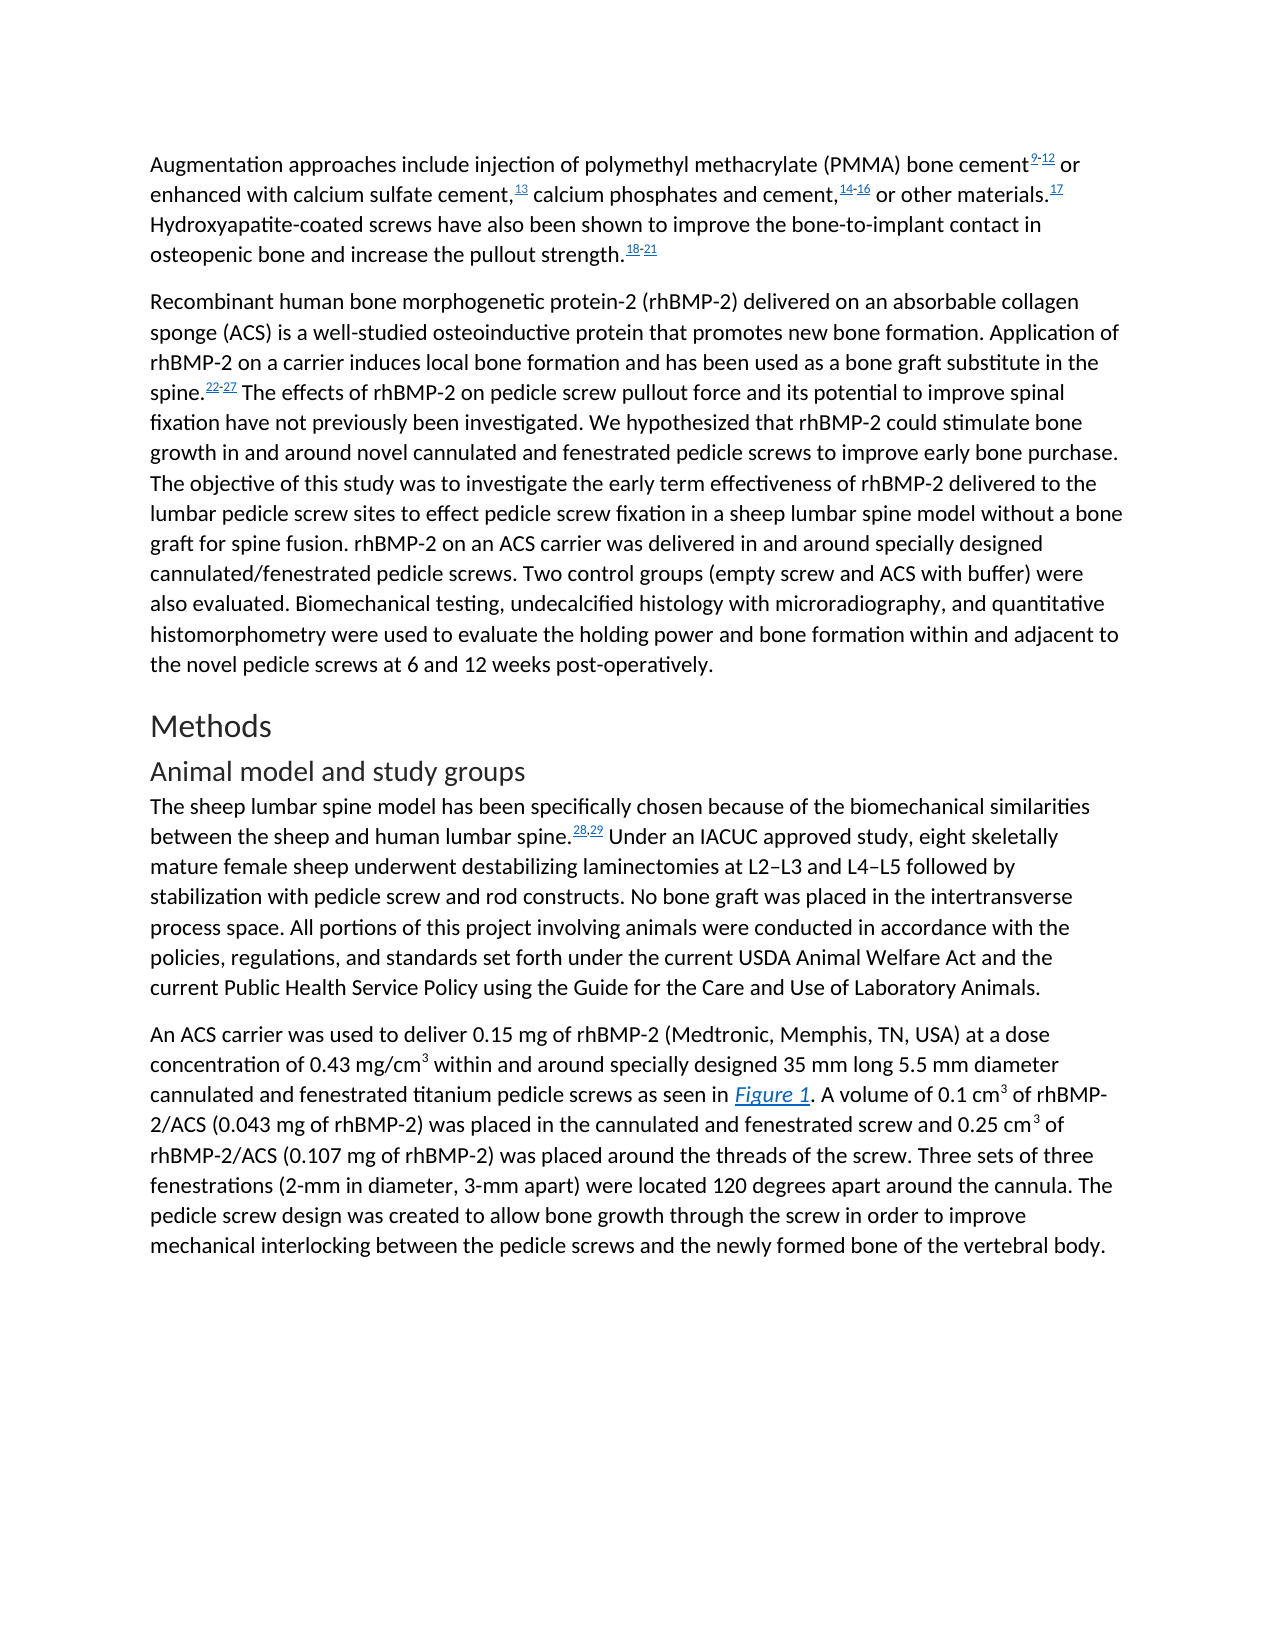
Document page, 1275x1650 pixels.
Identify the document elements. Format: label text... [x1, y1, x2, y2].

text An ACS carrier was used to deliver 0.15 mg of rhBMP-2 (Medtronic, Memphis, TN, USA) at a dose concentration of 0.43 mg/cm3 within and around specially designed 35 mm long 5.5 mm diameter cannulated and fenestrated titanium pedicle screws as seen in Figure 1. A volume of 0.1 cm3 of rhBMP-2/ACS (0.043 mg of rhBMP-2) was placed in the cannulated and fenestrated screw and 0.25 cm3 of rhBMP-2/ACS (0.107 mg of rhBMP-2) was placed around the threads of the screw. Three sets of three fenestrations (2-mm in diameter, 3-mm apart) were located 120 degrees apart around the cannula. The pedicle screw design was created to allow bone growth through the screw in order to improve mechanical interlocking between the pedicle screws and the newly formed bone of the vertebral body. [150, 1020, 1125, 1259]
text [150, 150, 1125, 269]
subtitle Animal model and study groups [150, 753, 1125, 789]
subtitle Methods [150, 705, 1125, 746]
text The sheep lumbar spine model has been specifically chosen because of the biomechanical similarities between the sheep and human lumbar spine.28,29 Under an IACUC approved study, eight skeletally mature female sheep underwent destabilizing laminectomies at L2–L3 and L4–L5 followed by stabilization with pedicle screw and rod constructs. No bone graft was placed in the intertransverse process space. All portions of this project involving animals were conducted in accordance with the policies, regulations, and standards set forth under the current USDA Animal Welfare Act and the current Public Health Service Policy using the Guide for the Care and Use of Laboratory Animals. [150, 792, 1125, 1001]
text Recombinant human bone morphogenetic protein-2 (rhBMP-2) delivered on an absorbable collagen sponge (ACS) is a well-studied osteoinductive protein that promotes new bone formation. Application of rhBMP-2 on a carrier induces local bone formation and has been used as a bone graft substitute in the spine.22-27 The effects of rhBMP-2 on pedicle screw pullout force and its potential to improve spinal fixation have not previously been investigated. We hypothesized that rhBMP-2 could stimulate bone growth in and around novel cannulated and fenestrated pedicle screws to improve early bone purchase. The objective of this study was to investigate the early term effectiveness of rhBMP-2 delivered to the lumbar pedicle screw sites to effect pedicle screw fixation in a sheep lumbar spine model without a bone graft for spine fusion. rhBMP-2 on an ACS carrier was delivered in and around specially designed cannulated/fenestrated pedicle screws. Two control groups (empty screw and ACS with buffer) were also evaluated. Biomechanical testing, undecalcified histology with microradiography, and quantitative histomorphometry were used to evaluate the holding power and bone formation within and adjacent to the novel pedicle screws at 6 and 12 weeks post-operatively. [150, 287, 1125, 678]
